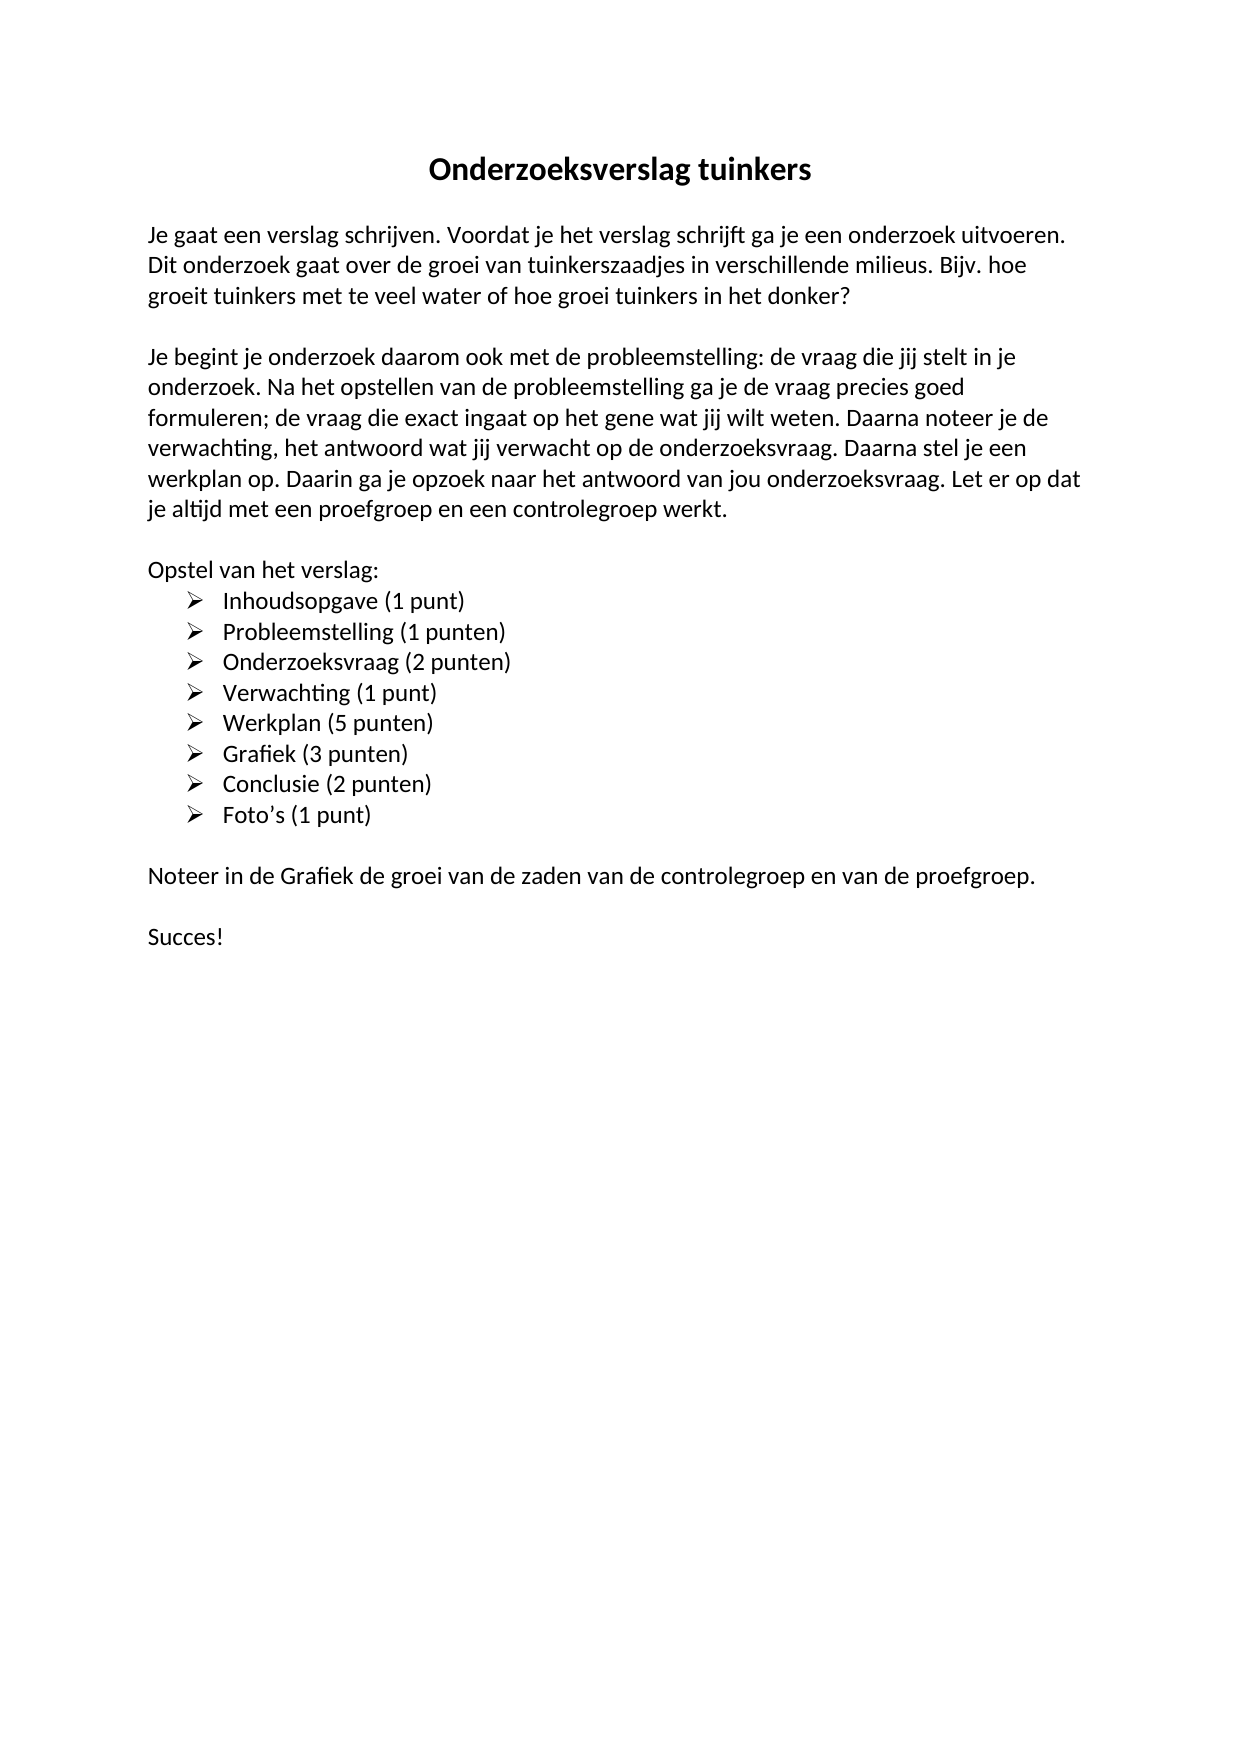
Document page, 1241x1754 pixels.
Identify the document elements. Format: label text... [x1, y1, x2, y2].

list Inhoudsopgave (1 punt) [185, 585, 1093, 616]
list Verwachting (1 punt) [185, 677, 1093, 707]
list Foto’s (1 punt) [185, 799, 1093, 829]
list Werkplan (5 punten) [185, 707, 1093, 738]
list Onderzoeksvraag (2 punten) [185, 646, 1093, 677]
list Probleemstelling (1 punten) [185, 616, 1093, 646]
list Grafiek (3 punten) [185, 738, 1093, 768]
text Opstel van het verslag: [148, 554, 1093, 585]
list Conclusie (2 punten) [185, 768, 1093, 799]
text Succes! [148, 921, 1093, 951]
text Onderzoeksverslag tuinkers [148, 148, 1093, 188]
text Je gaat een verslag schrijven. Voordat je het verslag schrijft ga je een onderzoek uitvoeren. Dit onderzoek gaat over de groei van tuinkerszaadjes in verschillende milieus. Bijv. hoe groeit tuinkers met te veel water of hoe groei tuinkers in het donker? [148, 219, 1093, 310]
text Je begint je onderzoek daarom ook met de probleemstelling: de vraag die jij stelt in je onderzoek. Na het opstellen van de probleemstelling ga je de vraag precies goed formuleren; de vraag die exact ingaat op het gene wat jij wilt weten. Daarna noteer je de verwachting, het antwoord wat jij verwacht op de onderzoeksvraag. Daarna stel je een werkplan op. Daarin ga je opzoek naar het antwoord van jou onderzoeksvraag. Let er op dat je altijd met een proefgroep en een controlegroep werkt. [148, 341, 1093, 524]
text Noteer in de Grafiek de groei van de zaden van de controlegroep en van de proefgroep. [148, 860, 1093, 890]
